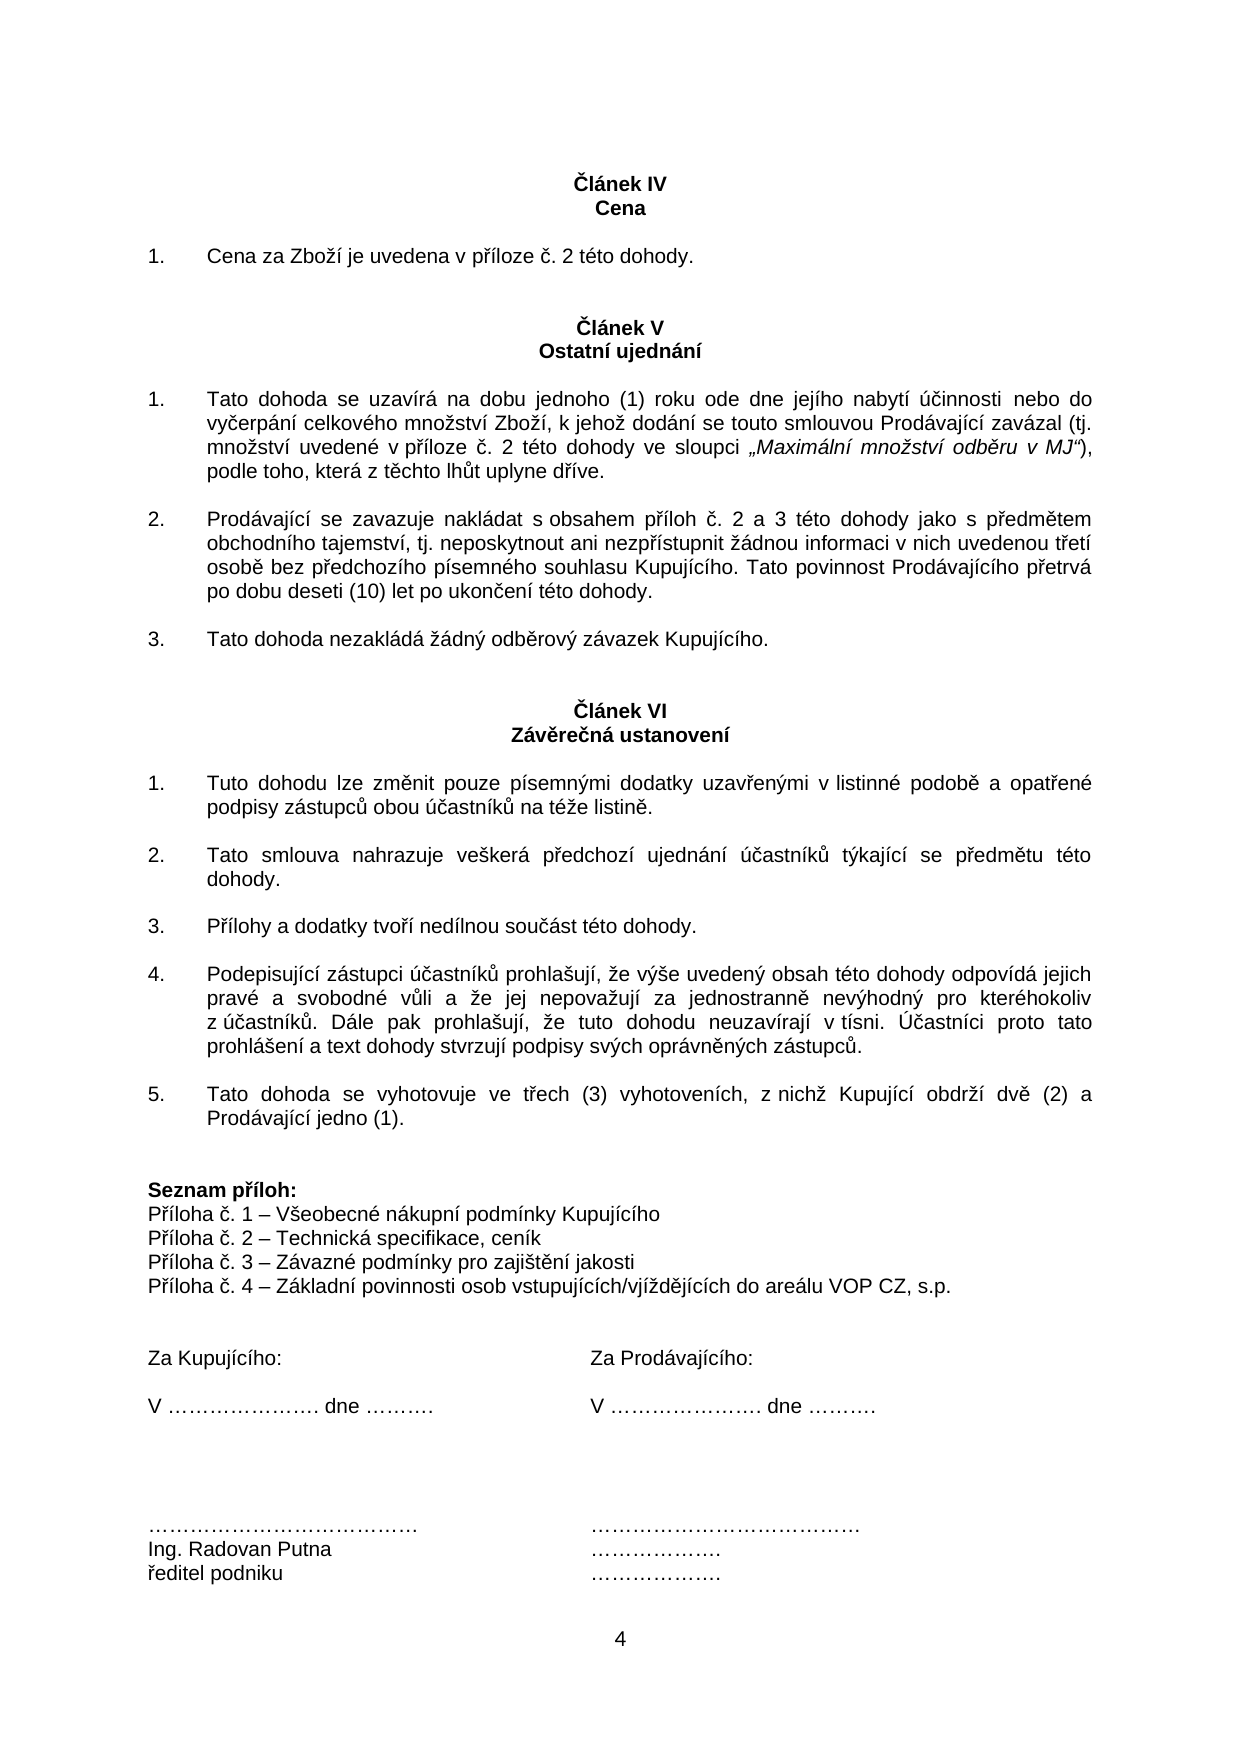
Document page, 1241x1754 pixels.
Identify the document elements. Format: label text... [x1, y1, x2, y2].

text Článek VI [148, 699, 1093, 723]
text Příloha č. 2 – Technická specifikace, ceník [148, 1226, 1093, 1250]
list Cena za Zboží je uvedena v příloze č. 2 této dohody. [148, 243, 1093, 267]
text Závěrečná ustanovení [148, 723, 1093, 747]
text Příloha č. 1 – Všeobecné nákupní podmínky Kupujícího [148, 1202, 1093, 1226]
text Ostatní ujednání [148, 339, 1093, 363]
text Příloha č. 3 – Závazné podmínky pro zajištění jakosti [148, 1250, 1093, 1274]
text V …………………. dne ………. V …………………. dne ………. [148, 1393, 1093, 1417]
text Článek V [148, 315, 1093, 339]
text Cena [148, 196, 1093, 219]
list Tato dohoda se vyhotovuje ve třech (3) vyhotoveních, z nichž Kupující obdrží dvě (2) a Prodávající jedno (1). [148, 1082, 1093, 1130]
text Příloha č. 4 – Základní povinnosti osob vstupujících/vjíždějících do areálu VOP CZ, s.p. [148, 1274, 1093, 1298]
text Ing. Radovan Putna ………………. [148, 1537, 1093, 1561]
list Tato dohoda nezakládá žádný odběrový závazek Kupujícího. [148, 627, 1093, 651]
list Podepisující zástupci účastníků prohlašují, že výše uvedený obsah této dohody odpovídá jejich pravé a svobodné vůli a že jej nepovažují za jednostranně nevýhodný pro kteréhokoliv z účastníků. Dále pak prohlašují, že tuto dohodu neuzavírají v tísni. Účastníci proto tato prohlášení a text dohody stvrzují podpisy svých oprávněných zástupců. [148, 962, 1093, 1058]
text Článek IV [148, 172, 1093, 196]
text Za Kupujícího: Za Prodávajícího: [148, 1346, 1093, 1369]
list Přílohy a dodatky tvoří nedílnou součást této dohody. [148, 914, 1093, 938]
list Prodávající se zavazuje nakládat s obsahem příloh č. 2 a 3 této dohody jako s předmětem obchodního tajemství, tj. neposkytnout ani nezpřístupnit žádnou informaci v nich uvedenou třetí osobě bez předchozího písemného souhlasu Kupujícího. Tato povinnost Prodávajícího přetrvá po dobu deseti (10) let po ukončení této dohody. [148, 507, 1093, 603]
list Tato dohoda se uzavírá na dobu jednoho (1) roku ode dne jejího nabytí účinnosti nebo do vyčerpání celkového množství Zboží, k jehož dodání se touto smlouvou Prodávající zavázal (tj. množství uvedené v příloze č. 2 této dohody ve sloupci „Maximální množství odběru v MJ“), podle toho, která z těchto lhůt uplyne dříve. [148, 387, 1093, 483]
text ředitel podniku ………………. [148, 1561, 1093, 1585]
text Seznam příloh: [148, 1178, 1093, 1202]
list Tato smlouva nahrazuje veškerá předchozí ujednání účastníků týkající se předmětu této dohody. [148, 842, 1093, 890]
list Tuto dohodu lze změnit pouze písemnými dodatky uzavřenými v listinné podobě a opatřené podpisy zástupců obou účastníků na téže listině. [148, 771, 1093, 818]
text ………………………………… ………………………………… [148, 1513, 1093, 1537]
